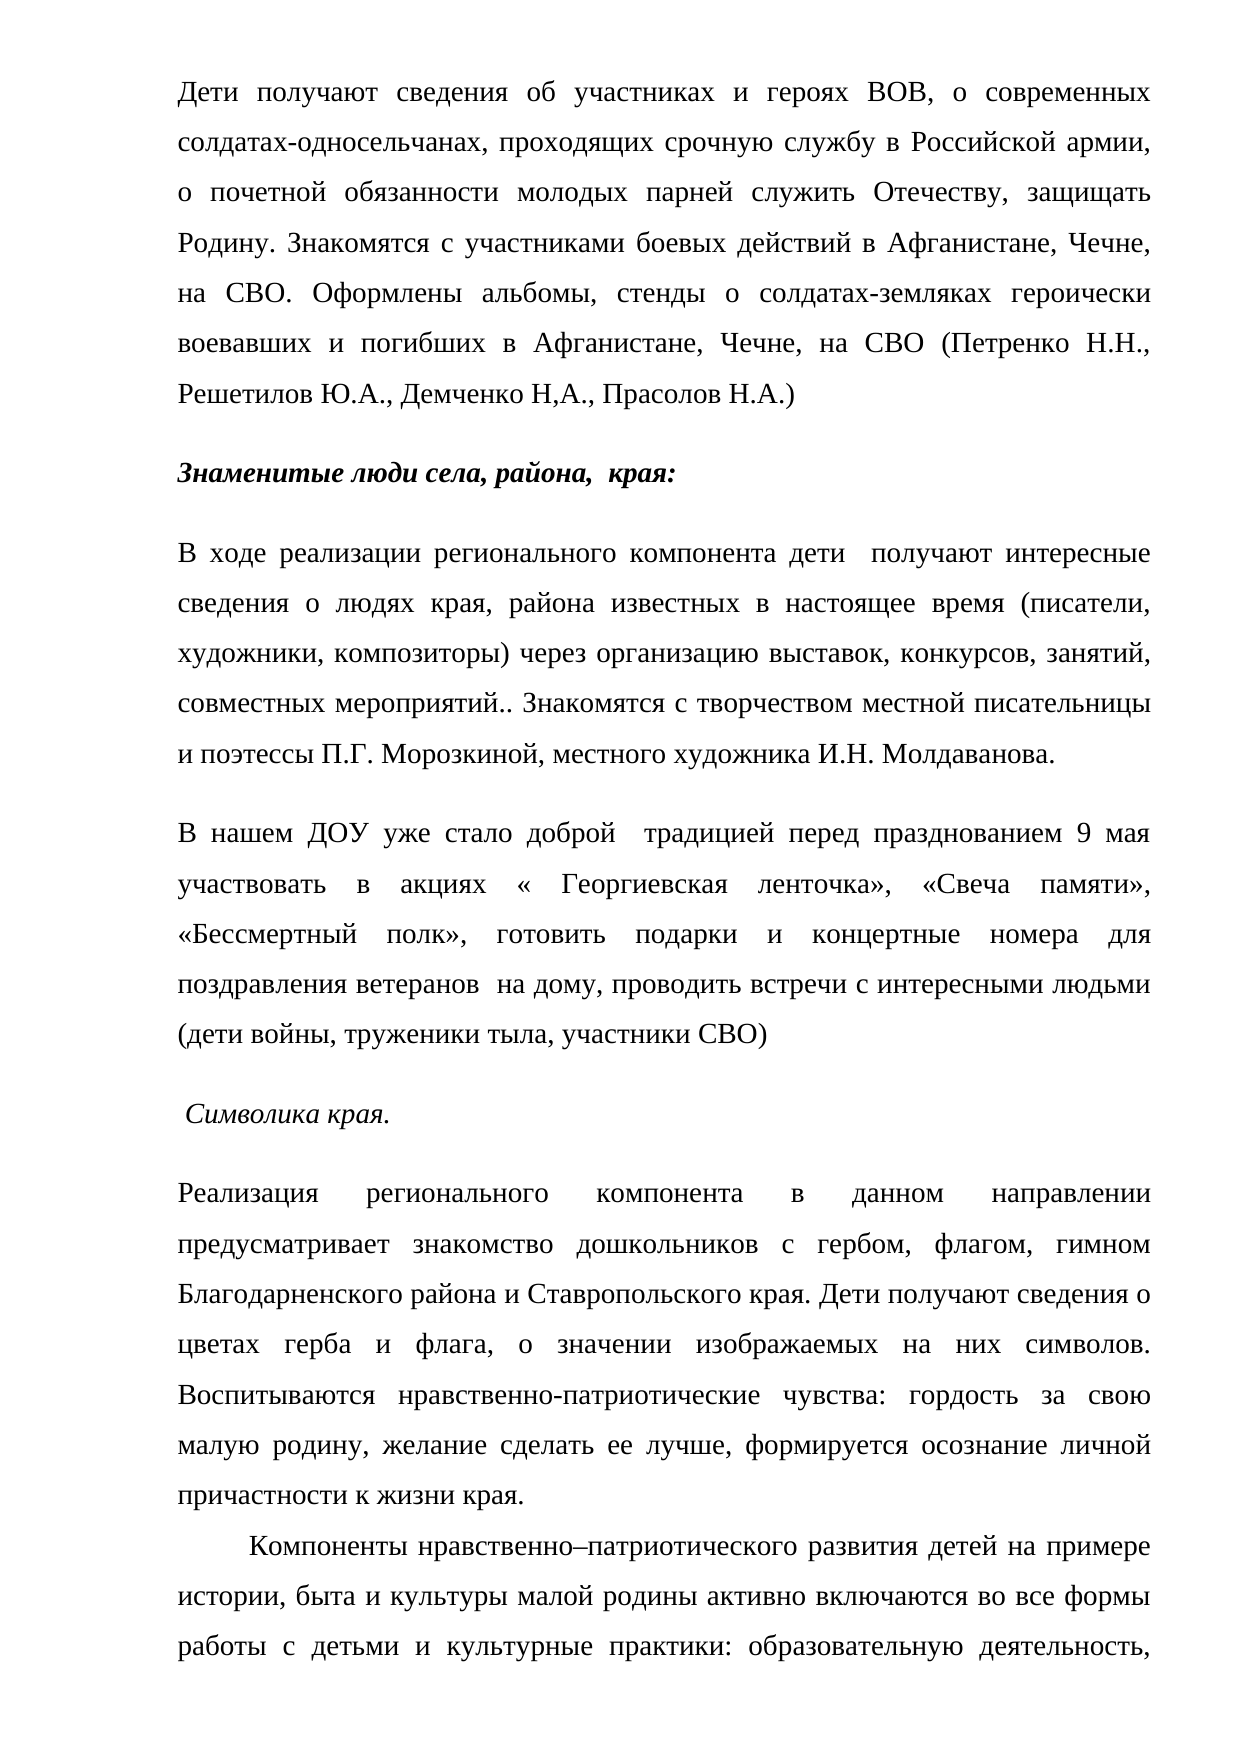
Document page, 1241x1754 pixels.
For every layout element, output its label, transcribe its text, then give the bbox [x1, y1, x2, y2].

text В нашем ДОУ уже стало доброй традицией перед празднованием 9 мая участвовать в акциях « Георгиевская ленточка», «Свеча памяти», «Бессмертный полк», готовить подарки и концертные номера для поздравления ветеранов на дому, проводить встречи с интересными людьми (дети войны, труженики тыла, участники СВО) [177, 815, 1152, 1050]
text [177, 1528, 1152, 1662]
text Дети получают сведения об участниках и героях ВОВ, о современных солдатах-односельчанах, проходящих срочную службу в Российской армии, о почетной обязанности молодых парней служить Отечеству, защищать Родину. Знакомятся с участниками боевых действий в Афганистане, Чечне, на СВО. Оформлены альбомы, стенды о солдатах-земляках героически воевавших и погибших в Афганистане, Чечне, на СВО (Петренко Н.Н., Решетилов Ю.А., Демченко Н,А., Прасолов Н.А.) [177, 74, 1152, 409]
text Реализация регионального компонента в данном направлении предусматривает знакомство дошкольников с гербом, флагом, гимном Благодарненского района и Ставропольского края. Дети получают сведения о цветах герба и флага, о значении изображаемых на них символов. Воспитываются нравственно-патриотические чувства: гордость за свою малую родину, желание сделать ее лучше, формируется осознание личной причастности к жизни края. [177, 1176, 1152, 1511]
text В ходе реализации регионального компонента дети получают интересные сведения о людях края, района известных в настоящее время (писатели, художники, композиторы) через организацию выставок, конкурсов, занятий, совместных мероприятий.. Знакомятся с творчеством местной писательницы и поэтессы П.Г. Морозкиной, местного художника И.Н. Молдаванова. [177, 535, 1152, 769]
text Знаменитые люди села, района, края: [177, 455, 1152, 489]
text Символика края. [177, 1096, 1152, 1130]
